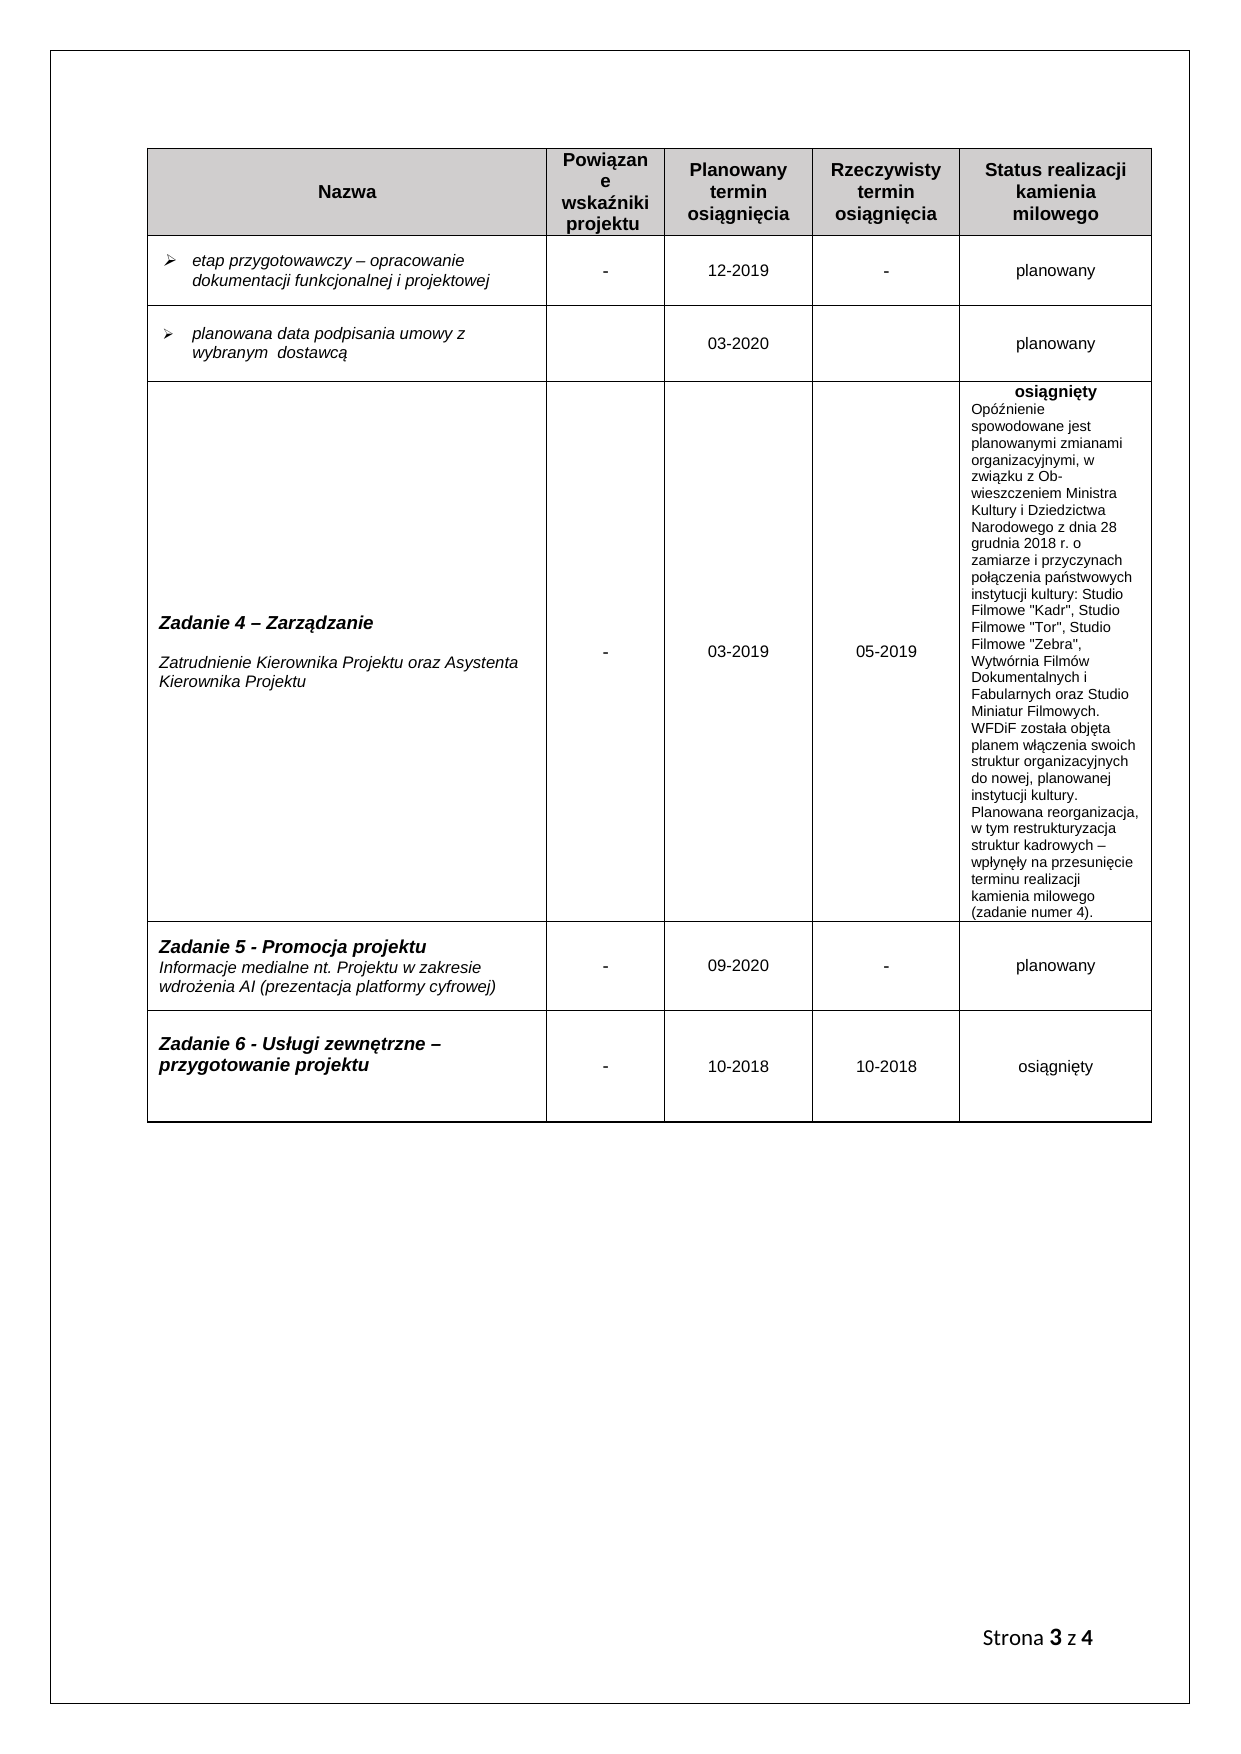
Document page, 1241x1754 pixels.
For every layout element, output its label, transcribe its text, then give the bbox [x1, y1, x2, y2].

table_header Powiązane wskaźniki projektu [547, 149, 664, 235]
table_cell 03-2020 [665, 306, 812, 381]
table_cell 09-2020 [665, 922, 812, 1010]
table_cell 10-2018 [665, 1011, 812, 1121]
table_cell Zadanie 4 – Zarządzanie Zatrudnienie Kierownika Projektu oraz Asystenta Kierownika Projektu [148, 382, 546, 921]
table_cell - [547, 1011, 664, 1121]
table_cell Zadanie 6 - Usługi zewnętrzne – przygotowanie projektu [148, 1011, 546, 1121]
table_cell 03-2019 [665, 382, 812, 921]
table_cell 12-2019 [665, 236, 812, 305]
table_cell [813, 306, 959, 381]
table_cell - [547, 236, 664, 305]
table_header Rzeczywisty termin osiągnięcia [813, 149, 959, 235]
table_cell [547, 306, 664, 381]
table_cell - [547, 382, 664, 921]
table_cell 05-2019 [813, 382, 959, 921]
table_header Status realizacji kamienia milowego [960, 149, 1151, 235]
table_header Nazwa [148, 149, 546, 235]
table_cell osiągnięty [960, 1011, 1151, 1121]
table_header Planowany termin osiągnięcia [665, 149, 812, 235]
table_cell planowana data podpisania umowy z wybranym dostawcą [148, 306, 546, 381]
table_cell osiągnięty Opóźnienie spowodowane jest planowanymi zmianami organizacyjnymi, w związku z Ob-wieszczeniem Ministra Kultury i Dziedzictwa Narodowego z dnia 28 grudnia 2018 r. o zamiarze i przyczynach połączenia państwowych instytucji kultury: Studio Filmowe "Kadr", Studio Filmowe "Tor", Studio Filmowe "Zebra", Wytwórnia Filmów Dokumentalnych i Fabularnych oraz Studio Miniatur Filmowych. WFDiF została objęta planem włączenia swoich struktur organizacyjnych do nowej, planowanej instytucji kultury. Planowana reorganizacja, w tym restrukturyzacja struktur kadrowych – wpłynęły na przesunięcie terminu realizacji kamienia milowego (zadanie numer 4). [960, 382, 1151, 921]
table_cell - [813, 236, 959, 305]
table_cell planowany [960, 922, 1151, 1010]
table_cell - [813, 922, 959, 1010]
table_cell - [547, 922, 664, 1010]
table_cell 10-2018 [813, 1011, 959, 1121]
table_cell planowany [960, 236, 1151, 305]
table_cell etap przygotowawczy – opracowanie dokumentacji funkcjonalnej i projektowej [148, 236, 546, 305]
table_cell Zadanie 5 - Promocja projektu Informacje medialne nt. Projektu w zakresie wdrożenia AI (prezentacja platformy cyfrowej) [148, 922, 546, 1010]
table_cell planowany [960, 306, 1151, 381]
